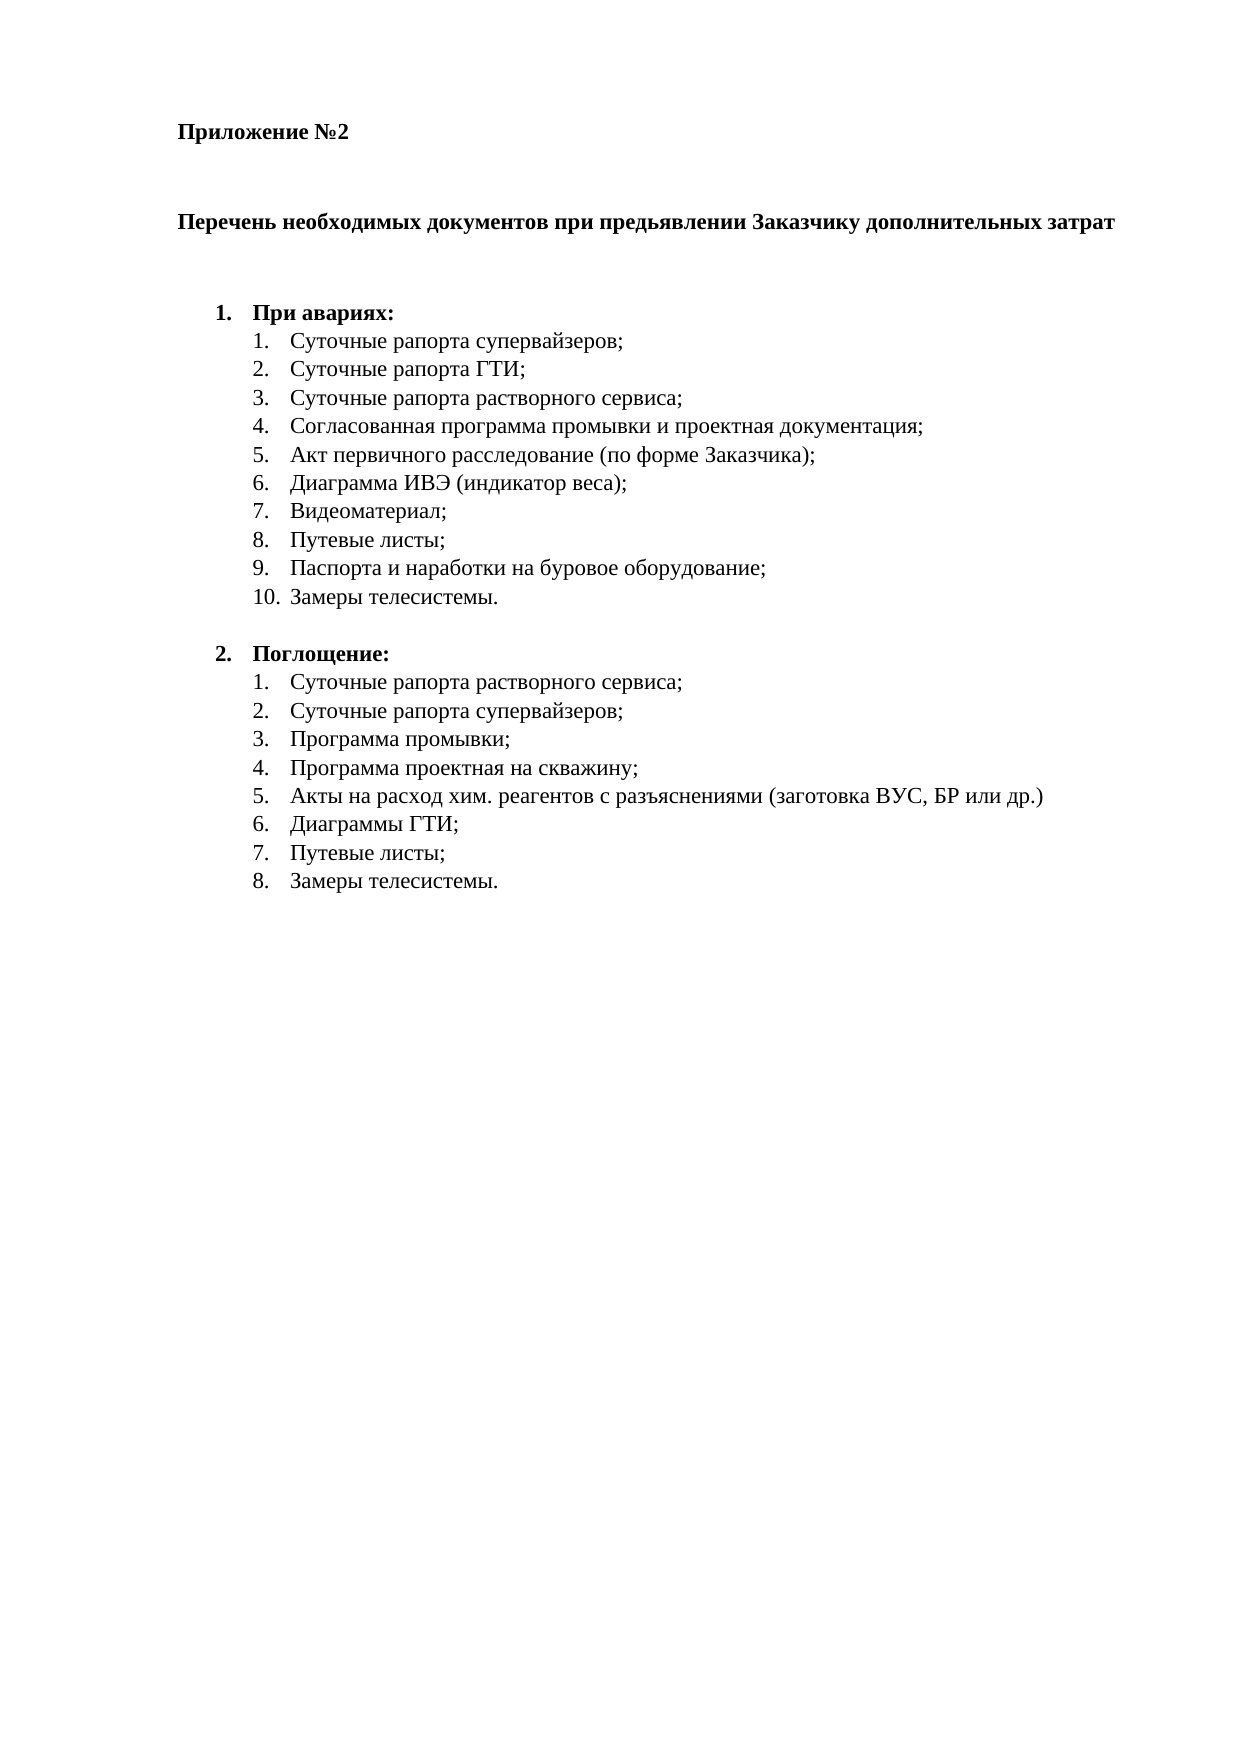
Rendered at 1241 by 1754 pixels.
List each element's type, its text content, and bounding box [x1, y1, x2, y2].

text Перечень необходимых документов при предьявлении Заказчику дополнительных затрат [177, 208, 1152, 235]
list Диаграммы ГТИ; [252, 810, 1152, 837]
list Программа промывки; [252, 725, 1152, 751]
list Паспорта и наработки на буровое оборудование; [252, 554, 1152, 581]
list Замеры телесистемы. [252, 583, 1152, 609]
list Акты на расход хим. реагентов с разъяснениями (заготовка ВУС, БР или др.) [252, 782, 1152, 808]
list Замеры телесистемы. [252, 867, 1152, 894]
text Приложение №2 [177, 118, 1152, 144]
list Акт первичного расследование (по форме Заказчика); [252, 441, 1152, 467]
list Программа проектная на скважину; [252, 753, 1152, 780]
list Поглощение: [215, 640, 1152, 666]
list Суточные рапорта растворного сервиса; [252, 668, 1152, 694]
list Путевые листы; [252, 526, 1152, 552]
list Путевые листы; [252, 839, 1152, 865]
list Суточные рапорта ГТИ; [252, 355, 1152, 382]
list Видеоматериал; [252, 498, 1152, 524]
list Суточные рапорта супервайзеров; [252, 697, 1152, 723]
list При авариях: [215, 298, 1152, 325]
list Суточные рапорта супервайзеров; [252, 327, 1152, 353]
list Согласованная программа промывки и проектная документация; [252, 412, 1152, 439]
list Суточные рапорта растворного сервиса; [252, 384, 1152, 410]
list Диаграмма ИВЭ (индикатор веса); [252, 469, 1152, 496]
